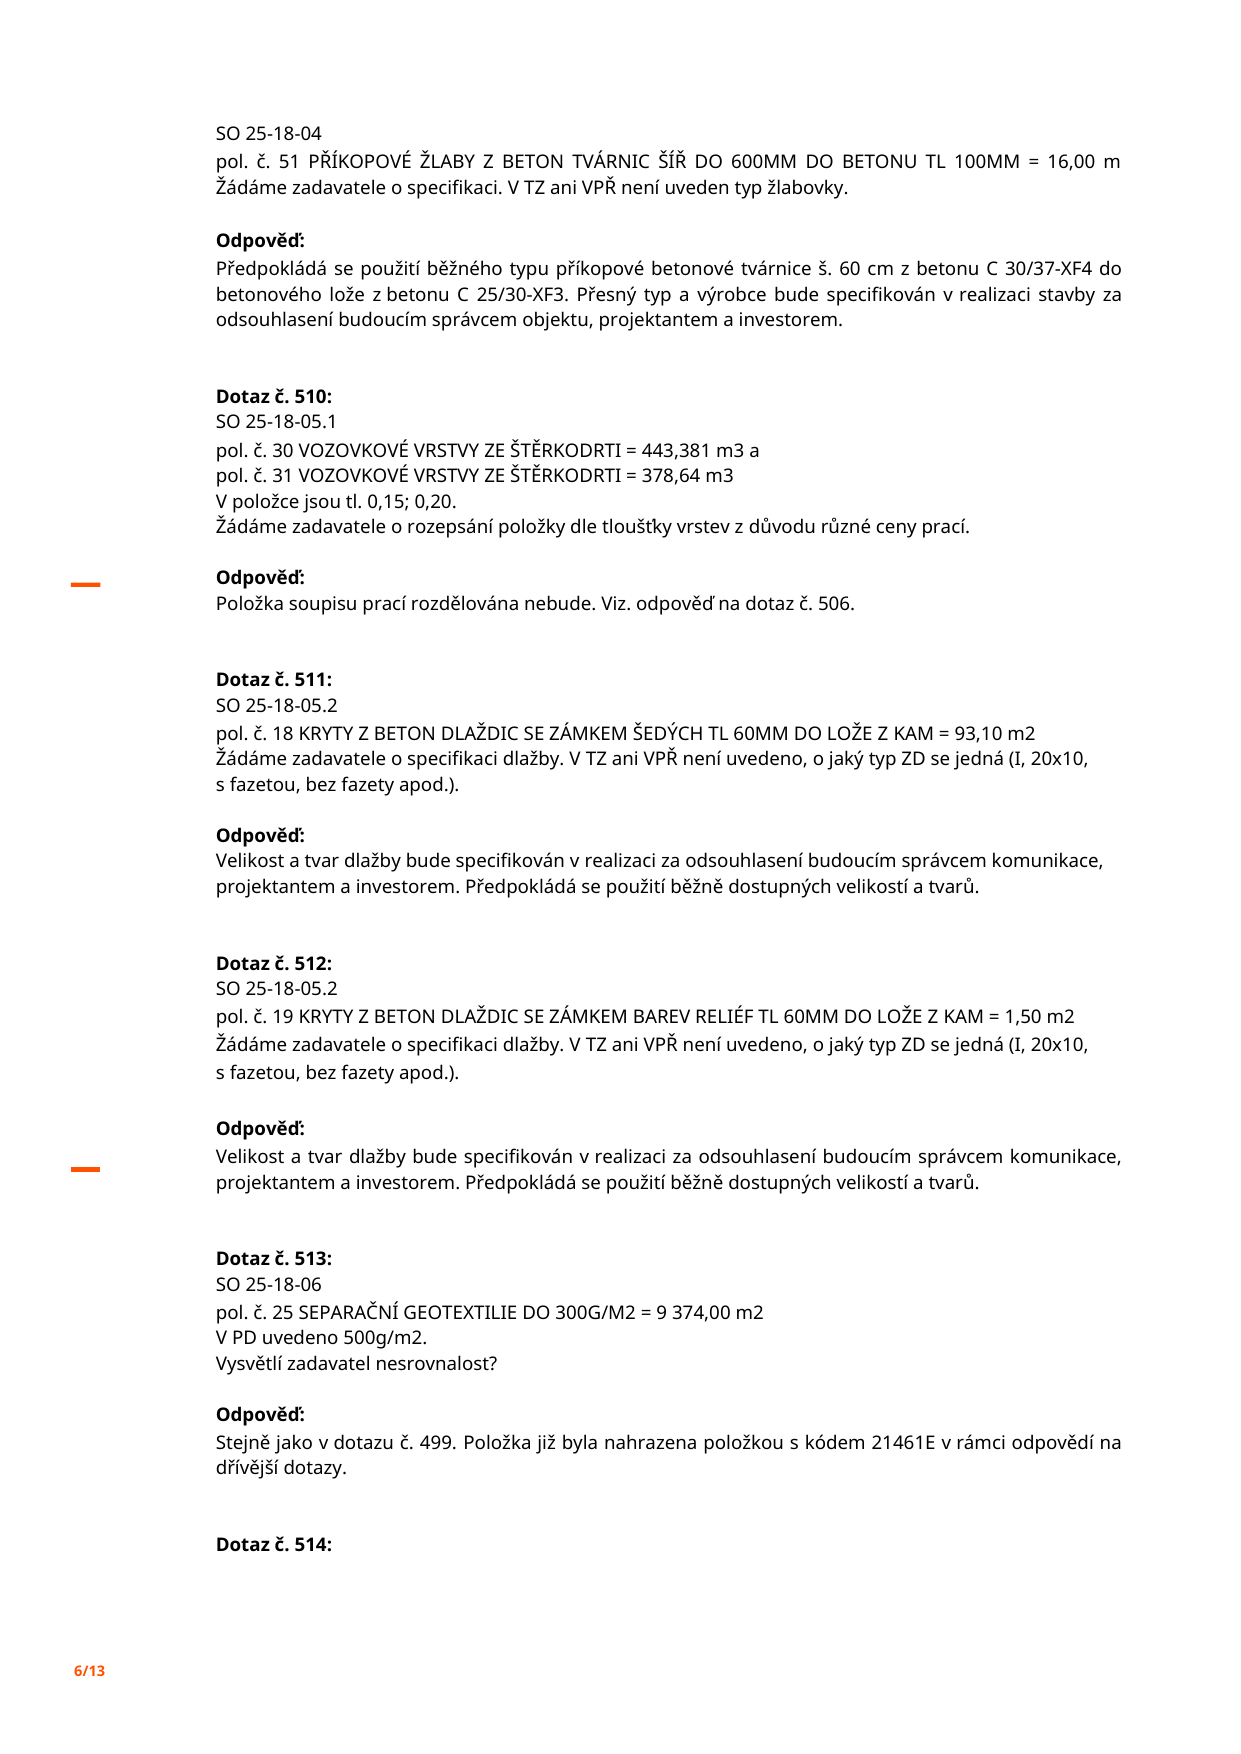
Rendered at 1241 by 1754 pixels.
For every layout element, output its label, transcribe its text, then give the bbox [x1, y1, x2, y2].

text Dotaz č. 511: [216, 667, 1122, 692]
text SO 25-18-04 [216, 121, 1122, 146]
text Odpověď: [216, 228, 1122, 253]
text Položka soupisu prací rozdělována nebude. Viz. odpověď na dotaz č. 506. [216, 590, 1122, 616]
text Dotaz č. 510: [216, 383, 1122, 409]
text Stejně jako v dotazu č. 499. Položka již byla nahrazena položkou s kódem 21461E v rámci odpovědí na dřívější dotazy. [216, 1429, 1122, 1480]
text Velikost a tvar dlažby bude specifikován v realizaci za odsouhlasení budoucím správcem komunikace, projektantem a investorem. Předpokládá se použití běžně dostupných velikostí a tvarů. [216, 848, 1122, 899]
text SO 25-18-05.1 [216, 409, 1122, 434]
text pol. č. 25 SEPARAČNÍ GEOTEXTILIE DO 300G/M2 = 9 374,00 m2 V PD uvedeno 500g/m2. Vysvětlí zadavatel nesrovnalost? [216, 1299, 1122, 1376]
text pol. č. 30 VOZOVKOVÉ VRSTVY ZE ŠTĚRKODRTI = 443,381 m3 a pol. č. 31 VOZOVKOVÉ VRSTVY ZE ŠTĚRKODRTI = 378,64 m3 V položce jsou tl. 0,15; 0,20. Žádáme zadavatele o rozepsání položky dle tloušťky vrstev z důvodu různé ceny prací. [216, 437, 1122, 539]
text Odpověď: [216, 564, 1122, 590]
text Odpověď: [216, 1401, 1122, 1427]
text pol. č. 18 KRYTY Z BETON DLAŽDIC SE ZÁMKEM ŠEDÝCH TL 60MM DO LOŽE Z KAM = 93,10 m2 Žádáme zadavatele o specifikaci dlažby. V TZ ani VPŘ není uvedeno, o jaký typ ZD se jedná (I, 20x10, s fazetou, bez fazety apod.). [216, 720, 1122, 797]
text Odpověď: [216, 822, 1122, 848]
text Dotaz č. 512: [216, 950, 1122, 975]
text pol. č. 51 PŘÍKOPOVÉ ŽLABY Z BETON TVÁRNIC ŠÍŘ DO 600MM DO BETONU TL 100MM = 16,00 m Žádáme zadavatele o specifikaci. V TZ ani VPŘ není uveden typ žlabovky. [216, 149, 1122, 200]
text Dotaz č. 514: [216, 1531, 1122, 1557]
text SO 25-18-05.2 [216, 692, 1122, 718]
text Dotaz č. 513: [216, 1246, 1122, 1271]
text Předpokládá se použití běžného typu příkopové betonové tvárnice š. 60 cm z betonu C 30/37-XF4 do betonového lože z betonu C 25/30-XF3. Přesný typ a výrobce bude specifikován v realizaci stavby za odsouhlasení budoucím správcem objektu, projektantem a investorem. [216, 256, 1122, 332]
text Odpověď: [216, 1115, 1122, 1141]
text SO 25-18-06 [216, 1271, 1122, 1297]
text SO 25-18-05.2 pol. č. 19 KRYTY Z BETON DLAŽDIC SE ZÁMKEM BAREV RELIÉF TL 60MM DO LOŽE Z KAM = 1,50 m2 Žádáme zadavatele o specifikaci dlažby. V TZ ani VPŘ není uvedeno, o jaký typ ZD se jedná (I, 20x10, s fazetou, bez fazety apod.). [216, 975, 1122, 1085]
text Velikost a tvar dlažby bude specifikován v realizaci za odsouhlasení budoucím správcem komunikace, projektantem a investorem. Předpokládá se použití běžně dostupných velikostí a tvarů. [216, 1143, 1122, 1194]
